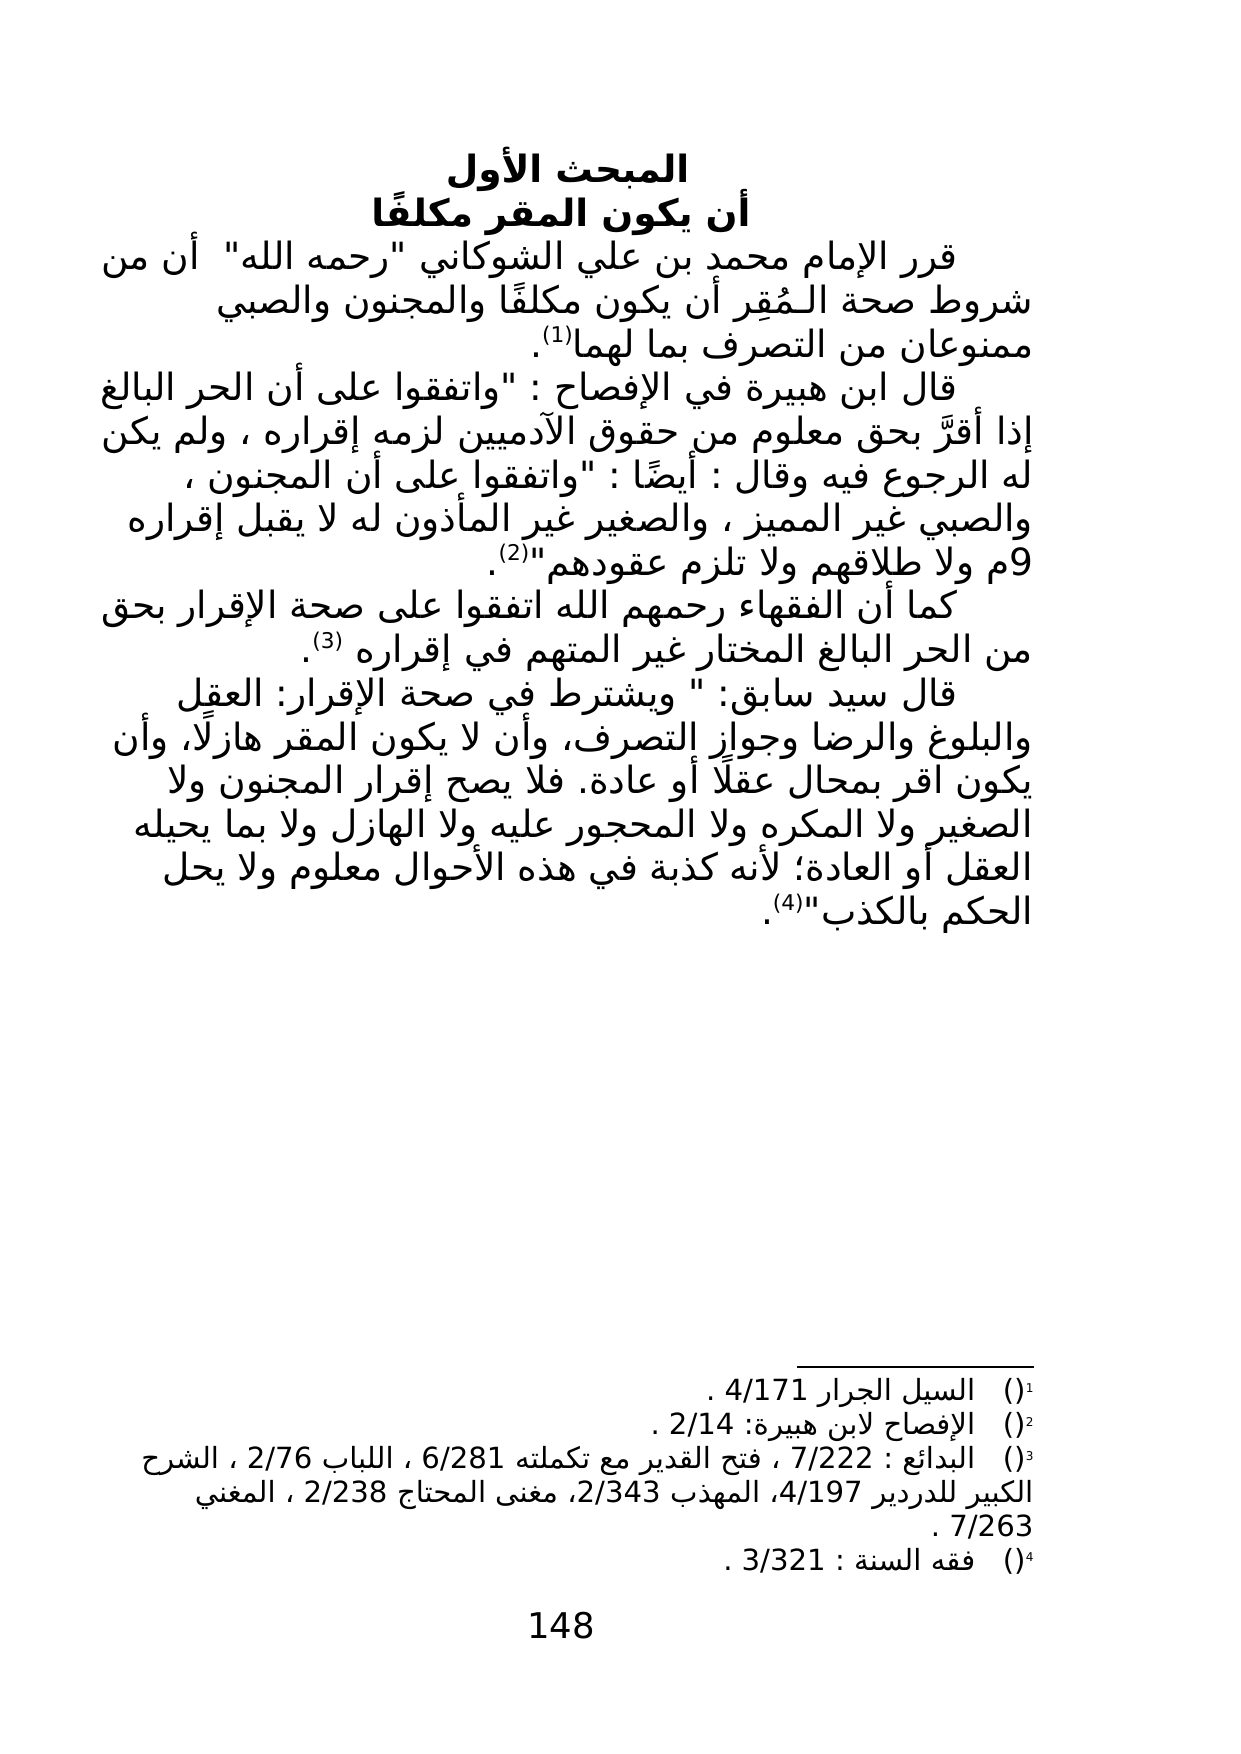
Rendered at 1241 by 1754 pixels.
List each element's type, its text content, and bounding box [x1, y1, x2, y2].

text كما أن الفقهاء رحمهم الله اتفقوا على صحة الإقرار بحق من الحر البالغ المختار غير المتهم في إقراره (). [89, 584, 1033, 671]
text قال سيد سابق: " ويشترط في صحة الإقرار: العقل والبلوغ والرضا وجواز التصرف، وأن لا يكون المقر هازلًا، وأن يكون اقر بمحال عقلًا أو عادة. فلا يصح إقرار المجنون ولا الصغير ولا المكره ولا المحجور عليه ولا الهازل ولا بما يحيله العقل أو العادة؛ لأنه كذبة في هذه الأحوال معلوم ولا يحل الحكم بالكذب"(). [89, 671, 1033, 933]
text قرر الإمام محمد بن علي الشوكاني "رحمه الله" أن من شروط صحة الـمُقِر أن يكون مكلفًا والمجنون والصبي ممنوعان من التصرف بما لهما(). [89, 235, 1033, 366]
text المبحث الأول [89, 148, 1033, 191]
text قال ابن هبيرة في الإفصاح : "واتفقوا على أن الحر البالغ إذا أقرَّ بحق معلوم من حقوق الآدميين لزمه إقراره ، ولم يكن له الرجوع فيه وقال : أيضًا : "واتفقوا على أن المجنون ، والصبي غير المميز ، والصغير غير المأذون له لا يقبل إقراره9م ولا طلاقهم ولا تلزم عقودهم"(). [89, 366, 1033, 584]
text أن يكون المقر مكلفًا [89, 191, 1033, 235]
